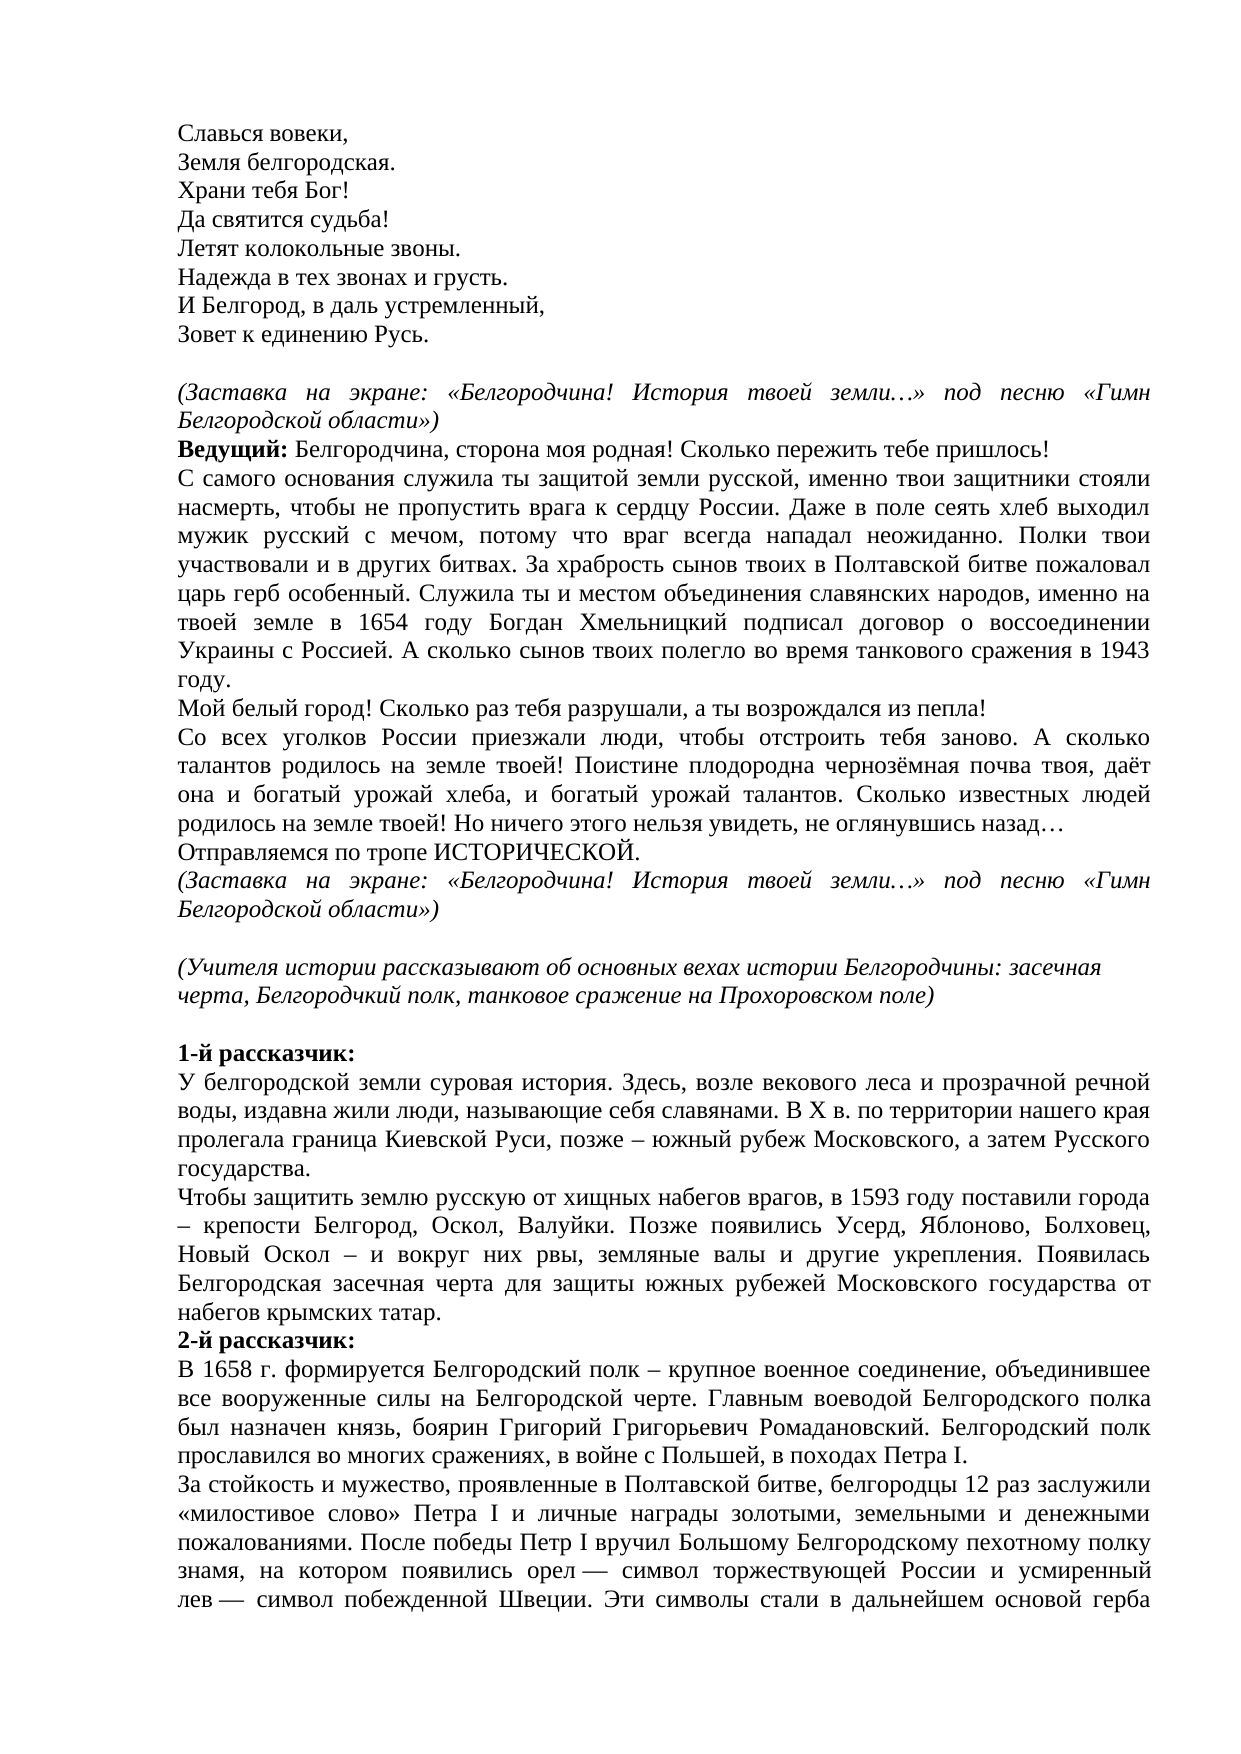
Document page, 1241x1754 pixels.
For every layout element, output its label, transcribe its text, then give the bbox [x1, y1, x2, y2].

text Со всех уголков России приезжали люди, чтобы отстроить тебя заново. А сколько талантов родилось на земле твоей! Поистине плодородна чернозёмная почва твоя, даёт она и богатый урожай хлеба, и богатый урожай талантов. Сколько известных людей родилось на земле твоей! Но ничего этого нельзя увидеть, не оглянувшись назад… [177, 722, 1152, 837]
text (Заставка на экране: «Белгородчина! История твоей земли…» под песню «Гимн Белгородской области») [177, 377, 1152, 434]
text У белгородской земли суровая история. Здесь, возле векового леса и прозрачной речной воды, издавна жили люди, называющие себя славянами. В Х в. по территории нашего края пролегала граница Киевской Руси, позже – южный рубеж Московского, а затем Русского государства. [177, 1067, 1152, 1182]
text С самого основания служила ты защитой земли русской, именно твои защитники стояли насмерть, чтобы не пропустить врага к сердцу России. Даже в поле сеять хлеб выходил мужик русский с мечом, потому что враг всегда нападал неожиданно. Полки твои участвовали и в других битвах. За храбрость сынов твоих в Полтавской битве пожаловал царь герб особенный. Служила ты и местом объединения славянских народов, именно на твоей земле в 1654 году Богдан Хмельницкий подписал договор о воссоединении Украины с Россией. А сколько сынов твоих полегло во время танкового сражения в 1943 году. [177, 463, 1152, 693]
text Зовет к единению Русь. [177, 319, 1152, 348]
text Отправляемся по тропе ИСТОРИЧЕСКОЙ. [177, 837, 1152, 866]
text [177, 1469, 1152, 1613]
text Чтобы защитить землю русскую от хищных набегов врагов, в 1593 году поставили города – крепости Белгород, Оскол, Валуйки. Позже появились Усерд, Яблоново, Болховец, Новый Оскол – и вокруг них рвы, земляные валы и другие укрепления. Появилась Белгородская засечная черта для защиты южных рубежей Московского государства от набегов крымских татар. [177, 1182, 1152, 1326]
text В 1658 г. формируется Белгородский полк – крупное военное соединение, объединившее все вооруженные силы на Белгородской черте. Главным воеводой Белгородского полка был назначен князь, боярин Григорий Григорьевич Ромадановский. Белгородский полк прославился во многих сражениях, в войне с Польшей, в походах Петра I. [177, 1354, 1152, 1469]
text И Белгород, в даль устремленный, [177, 291, 1152, 319]
text (Учителя истории рассказывают об основных вехах истории Белгородчины: засечная черта, Белгородчкий полк, танковое сражение на Прохоровском поле) [177, 952, 1152, 1009]
text Ведущий: Белгородчина, сторона моя родная! Сколько пережить тебе пришлось! [177, 434, 1152, 463]
text Храни тебя Бог! [177, 176, 1152, 204]
text 2-й рассказчик: [177, 1326, 1152, 1354]
text Да святится судьба! [177, 204, 1152, 233]
text Земля белгородская. [177, 147, 1152, 176]
text (Заставка на экране: «Белгородчина! История твоей земли…» под песню «Гимн Белгородской области») [177, 866, 1152, 923]
text Мой белый город! Сколько раз тебя разрушали, а ты возрождался из пепла! [177, 693, 1152, 722]
text Надежда в тех звонах и грусть. [177, 262, 1152, 291]
text Славься вовеки, [177, 118, 1152, 147]
text 1-й рассказчик: [177, 1038, 1152, 1067]
text Летят колокольные звоны. [177, 233, 1152, 262]
